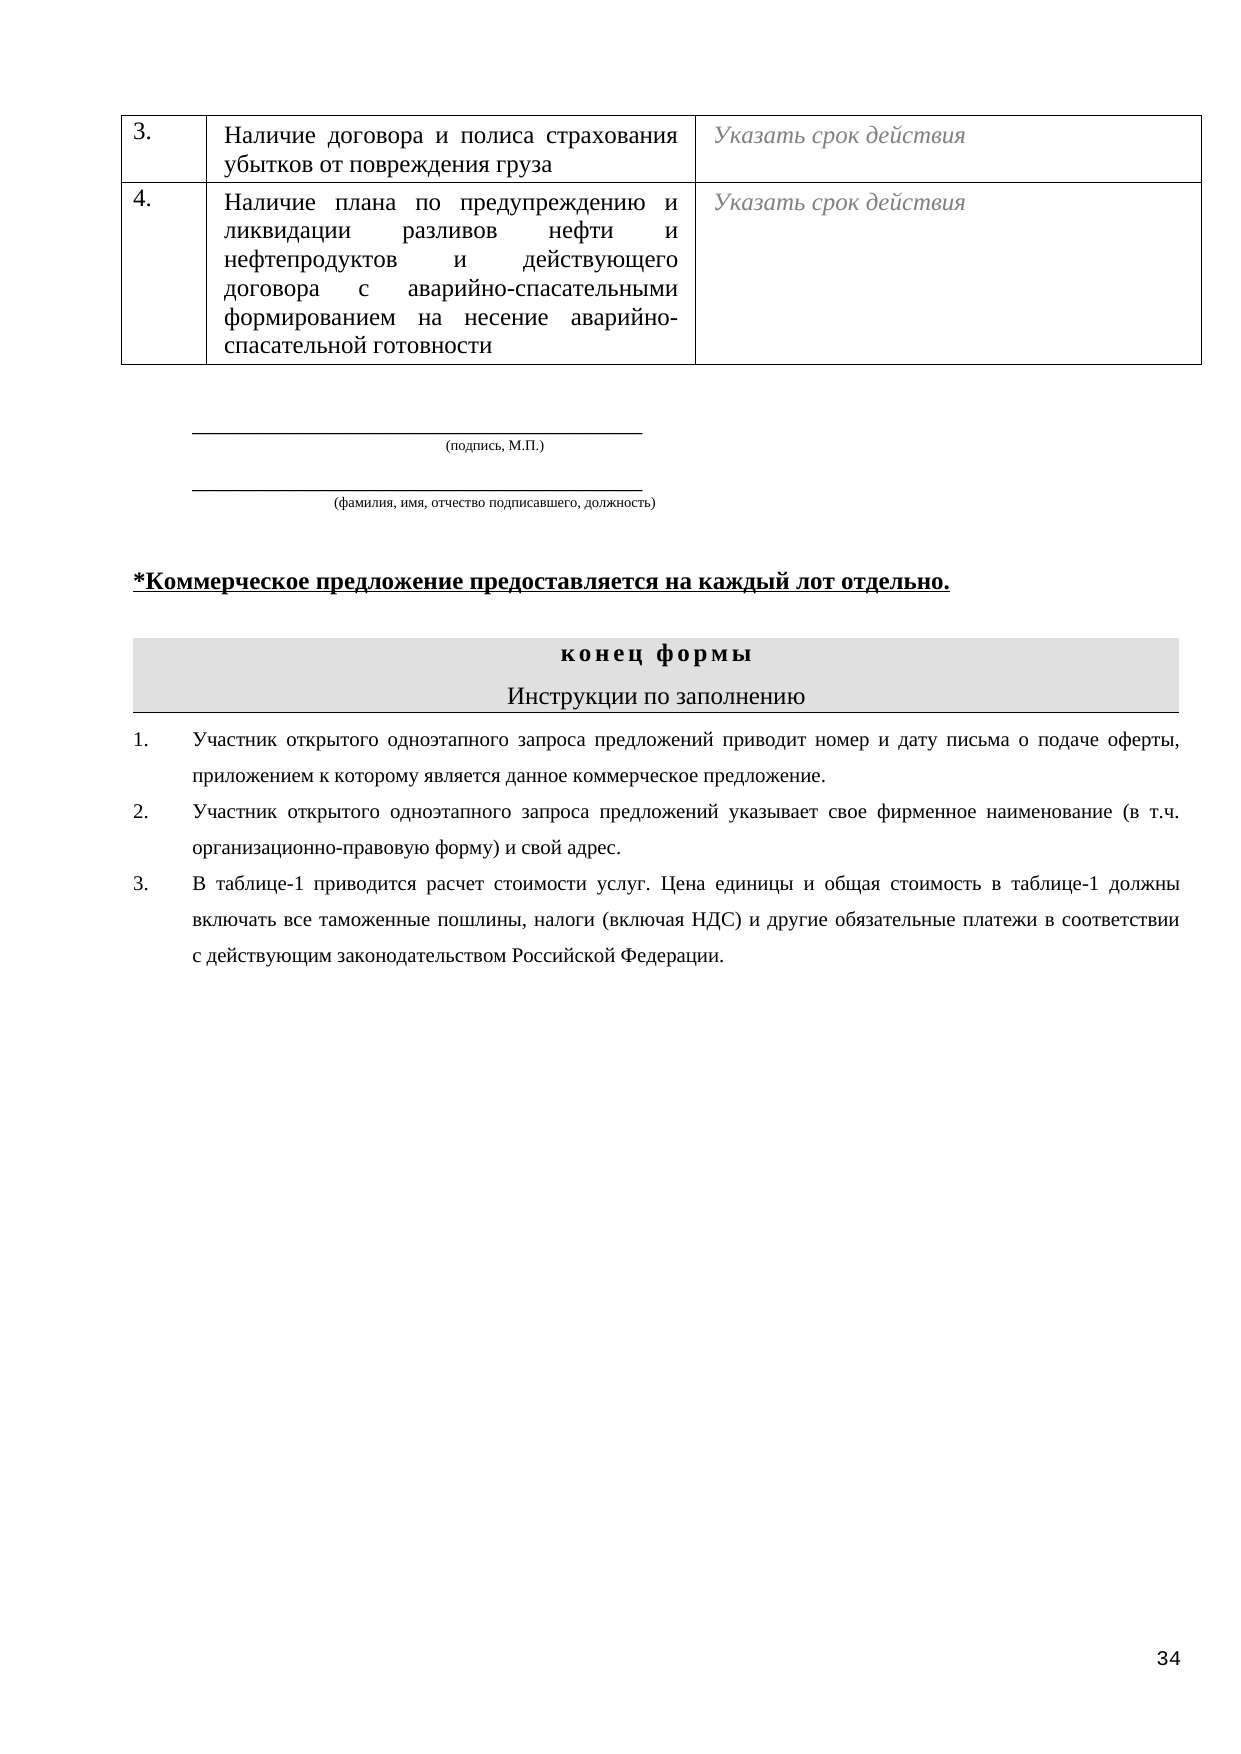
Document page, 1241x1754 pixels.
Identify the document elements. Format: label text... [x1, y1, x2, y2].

table_cell Указать срок действия [696, 183, 1201, 363]
text ____________________________________ [133, 465, 1181, 494]
table_cell 4. [122, 183, 206, 363]
list В таблице-1 приводится расчет стоимости услуг. Цена единицы и общая стоимость в таблице-1 должны включать все таможенные пошлины, налоги (включая НДС) и другие обязательные платежи в соответствии с действующим законодательством Российской Федерации. [133, 871, 1181, 967]
list Участник открытого одноэтапного запроса предложений указывает свое фирменное наименование (в т.ч. организационно-правовую форму) и свой адрес. [133, 799, 1181, 859]
text *Коммерческое предложение предоставляется на каждый лот отдельно. [133, 566, 1181, 594]
table_cell Наличие договора и полиса страхования убытков от повреждения груза [207, 116, 695, 182]
text конец формы [133, 638, 1179, 666]
list Участник открытого одноэтапного запроса предложений приводит номер и дату письма о подаче оферты, приложением к которому является данное коммерческое предложение. [133, 727, 1181, 787]
text Инструкции по заполнению [133, 681, 1179, 712]
text (фамилия, имя, отчество подписавшего, должность) [133, 494, 797, 523]
table_cell Наличие плана по предупреждению и ликвидации разливов нефти и нефтепродуктов и действующего договора с аварийно-спасательными формированием на несение аварийно-спасательной готовности [207, 183, 695, 363]
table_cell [696, 116, 1201, 182]
table_cell 3. [122, 116, 206, 182]
text (подпись, М.П.) [133, 436, 797, 465]
text ____________________________________ [133, 408, 1181, 436]
